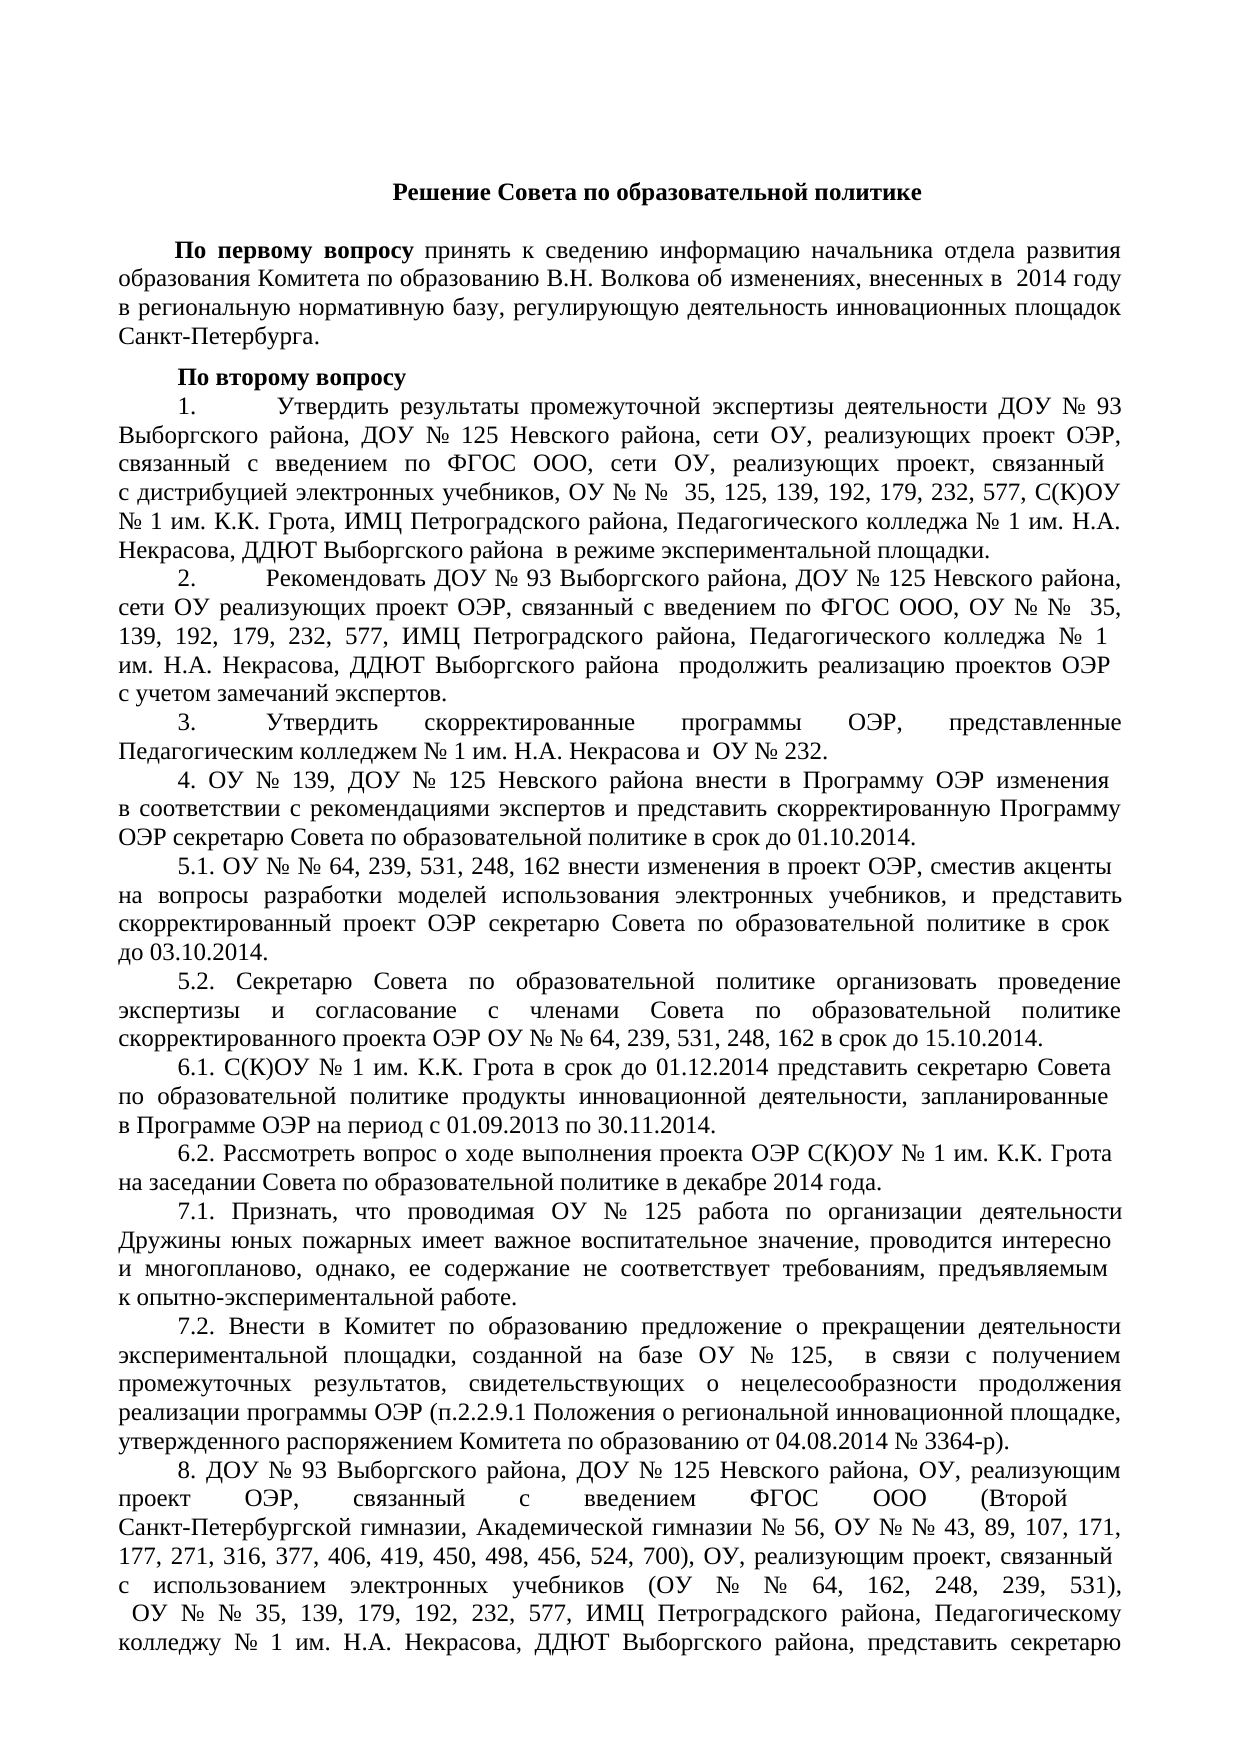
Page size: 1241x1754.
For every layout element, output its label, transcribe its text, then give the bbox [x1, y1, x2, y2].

text По второму вопросу [118, 362, 1122, 391]
text 5.1. ОУ № № 64, 239, 531, 248, 162 внести изменения в проект ОЭР, сместив акценты на вопросы разработки моделей использования электронных учебников, и представить скорректированный проект ОЭР секретарю Совета по образовательной политике в срок до 03.10.2014. [118, 851, 1122, 966]
text 6.1. С(К)ОУ № 1 им. К.К. Грота в срок до 01.12.2014 представить секретарю Совета по образовательной политике продукты инновационной деятельности, запланированные в Программе ОЭР на период с 01.09.2013 по 30.11.2014. [118, 1052, 1122, 1138]
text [118, 1455, 1122, 1656]
text 5.2. Секретарю Совета по образовательной политике организовать проведение экспертизы и согласование с членами Совета по образовательной политике скорректированного проекта ОЭР ОУ № № 64, 239, 531, 248, 162 в срок до 15.10.2014. [118, 966, 1122, 1052]
text 7.1. Признать, что проводимая ОУ № 125 работа по организации деятельности Дружины юных пожарных имеет важное воспитательное значение, проводится интересно и многопланово, однако, ее содержание не соответствует требованиям, предъявляемым к опытно-экспериментальной работе. [118, 1196, 1122, 1311]
text Решение Совета по образовательной политике [118, 177, 1122, 206]
text 6.2. Рассмотреть вопрос о ходе выполнения проекта ОЭР С(К)ОУ № 1 им. К.К. Грота на заседании Совета по образовательной политике в декабре 2014 года. [118, 1138, 1122, 1196]
text По первому вопросу принять к сведению информацию начальника отдела развития образования Комитета по образованию В.Н. Волкова об изменениях, внесенных в 2014 году в региональную нормативную базу, регулирующую деятельность инновационных площадок Санкт-Петербурга. [118, 235, 1122, 350]
text 7.2. Внести в Комитет по образованию предложение о прекращении деятельности экспериментальной площадки, созданной на базе ОУ № 125, в связи с получением промежуточных результатов, свидетельствующих о нецелесообразности продолжения реализации программы ОЭР (п.2.2.9.1 Положения о региональной инновационной площадке, утвержденного распоряжением Комитета по образованию от 04.08.2014 № 3364-р). [118, 1311, 1122, 1455]
list Утвердить скорректированные программы ОЭР, представленные Педагогическим колледжем № 1 им. Н.А. Некрасова и ОУ № 232. [118, 707, 1122, 765]
list Рекомендовать ДОУ № 93 Выборгского района, ДОУ № 125 Невского района, сети ОУ реализующих проект ОЭР, связанный с введением по ФГОС ООО, ОУ № № 35, 139, 192, 179, 232, 577, ИМЦ Петроградского района, Педагогического колледжа № 1 им. Н.А. Некрасова, ДДЮТ Выборгского района продолжить реализацию проектов ОЭР с учетом замечаний экспертов. [118, 563, 1122, 707]
text 4. ОУ № 139, ДОУ № 125 Невского района внести в Программу ОЭР изменения в соответствии с рекомендациями экспертов и представить скорректированную Программу ОЭР секретарю Совета по образовательной политике в срок до 01.10.2014. [118, 765, 1122, 851]
list Утвердить результаты промежуточной экспертизы деятельности ДОУ № 93 Выборгского района, ДОУ № 125 Невского района, сети ОУ, реализующих проект ОЭР, связанный с введением по ФГОС ООО, сети ОУ, реализующих проект, связанный с дистрибуцией электронных учебников, ОУ № № 35, 125, 139, 192, 179, 232, 577, С(К)ОУ № 1 им. К.К. Грота, ИМЦ Петроградского района, Педагогического колледжа № 1 им. Н.А. Некрасова, ДДЮТ Выборгского района в режиме экспериментальной площадки. [118, 391, 1122, 563]
